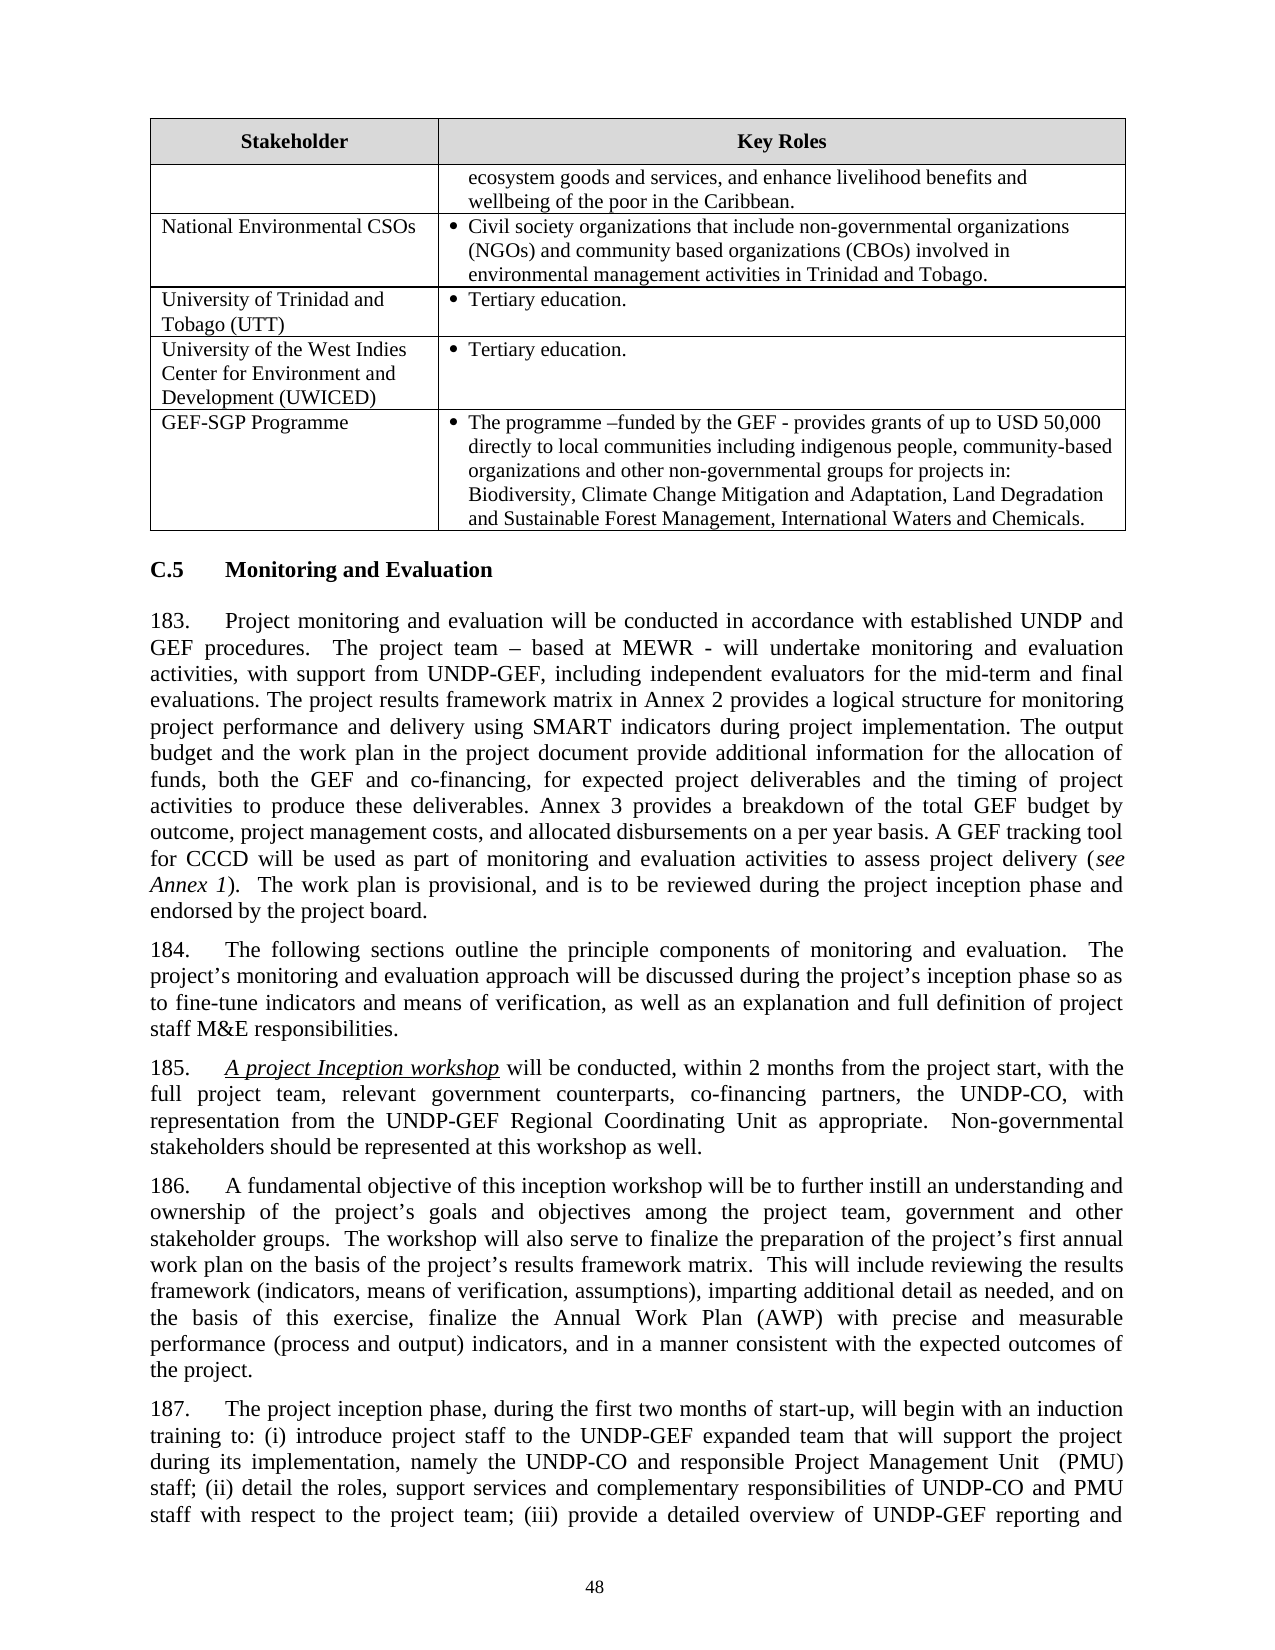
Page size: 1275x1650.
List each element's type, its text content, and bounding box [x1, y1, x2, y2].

table_cell Tertiary education. [439, 288, 1125, 336]
table_cell Civil society organizations that include non-governmental organizations (NGOs) and community based organizations (CBOs) involved in environmental management activities in Trinidad and Tobago. [439, 214, 1125, 286]
table_cell Tertiary education. [439, 337, 1125, 409]
list The following sections outline the principle components of monitoring and evaluation. The project’s monitoring and evaluation approach will be discussed during the project’s inception phase so as to fine-tune indicators and means of verification, as well as an explanation and full definition of project staff M&E responsibilities. [150, 936, 1125, 1042]
list A project Inception workshop will be conducted, within 2 months from the project start, with the full project team, relevant government counterparts, co-financing partners, the UNDP-CO, with representation from the UNDP-GEF Regional Coordinating Unit as appropriate. Non-governmental stakeholders should be represented at this workshop as well. [150, 1054, 1125, 1159]
table_header Key Roles [439, 119, 1125, 164]
table_cell GEF-SGP Programme [151, 410, 438, 530]
table_cell University of the West Indies Center for Environment and Development (UWICED) [151, 337, 438, 409]
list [150, 1395, 1125, 1527]
subtitle C.5 Monitoring and Evaluation [150, 556, 1125, 582]
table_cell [151, 165, 438, 213]
table_cell National Environmental CSOs [151, 214, 438, 286]
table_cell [439, 165, 1125, 213]
list A fundamental objective of this inception workshop will be to further instill an understanding and ownership of the project’s goals and objectives among the project team, government and other stakeholder groups. The workshop will also serve to finalize the preparation of the project’s first annual work plan on the basis of the project’s results framework matrix. This will include reviewing the results framework (indicators, means of verification, assumptions), imparting additional detail as needed, and on the basis of this exercise, finalize the Annual Work Plan (AWP) with precise and measurable performance (process and output) indicators, and in a manner consistent with the expected outcomes of the project. [150, 1172, 1125, 1383]
table_header Stakeholder [151, 119, 438, 164]
list Project monitoring and evaluation will be conducted in accordance with established UNDP and GEF procedures. The project team – based at MEWR - will undertake monitoring and evaluation activities, with support from UNDP-GEF, including independent evaluators for the mid-term and final evaluations. The project results framework matrix in Annex 2 provides a logical structure for monitoring project performance and delivery using SMART indicators during project implementation. The output budget and the work plan in the project document provide additional information for the allocation of funds, both the GEF and co-financing, for expected project deliverables and the timing of project activities to produce these deliverables. Annex 3 provides a breakdown of the total GEF budget by outcome, project management costs, and allocated disbursements on a per year basis. A GEF tracking tool for CCCD will be used as part of monitoring and evaluation activities to assess project delivery (see Annex 1). The work plan is provisional, and is to be reviewed during the project inception phase and endorsed by the project board. [150, 607, 1125, 924]
table_cell The programme –funded by the GEF - provides grants of up to USD 50,000 directly to local communities including indigenous people, community-based organizations and other non-governmental groups for projects in: Biodiversity, Climate Change Mitigation and Adaptation, Land Degradation and Sustainable Forest Management, International Waters and Chemicals. [439, 410, 1125, 530]
table_cell University of Trinidad and Tobago (UTT) [151, 288, 438, 336]
